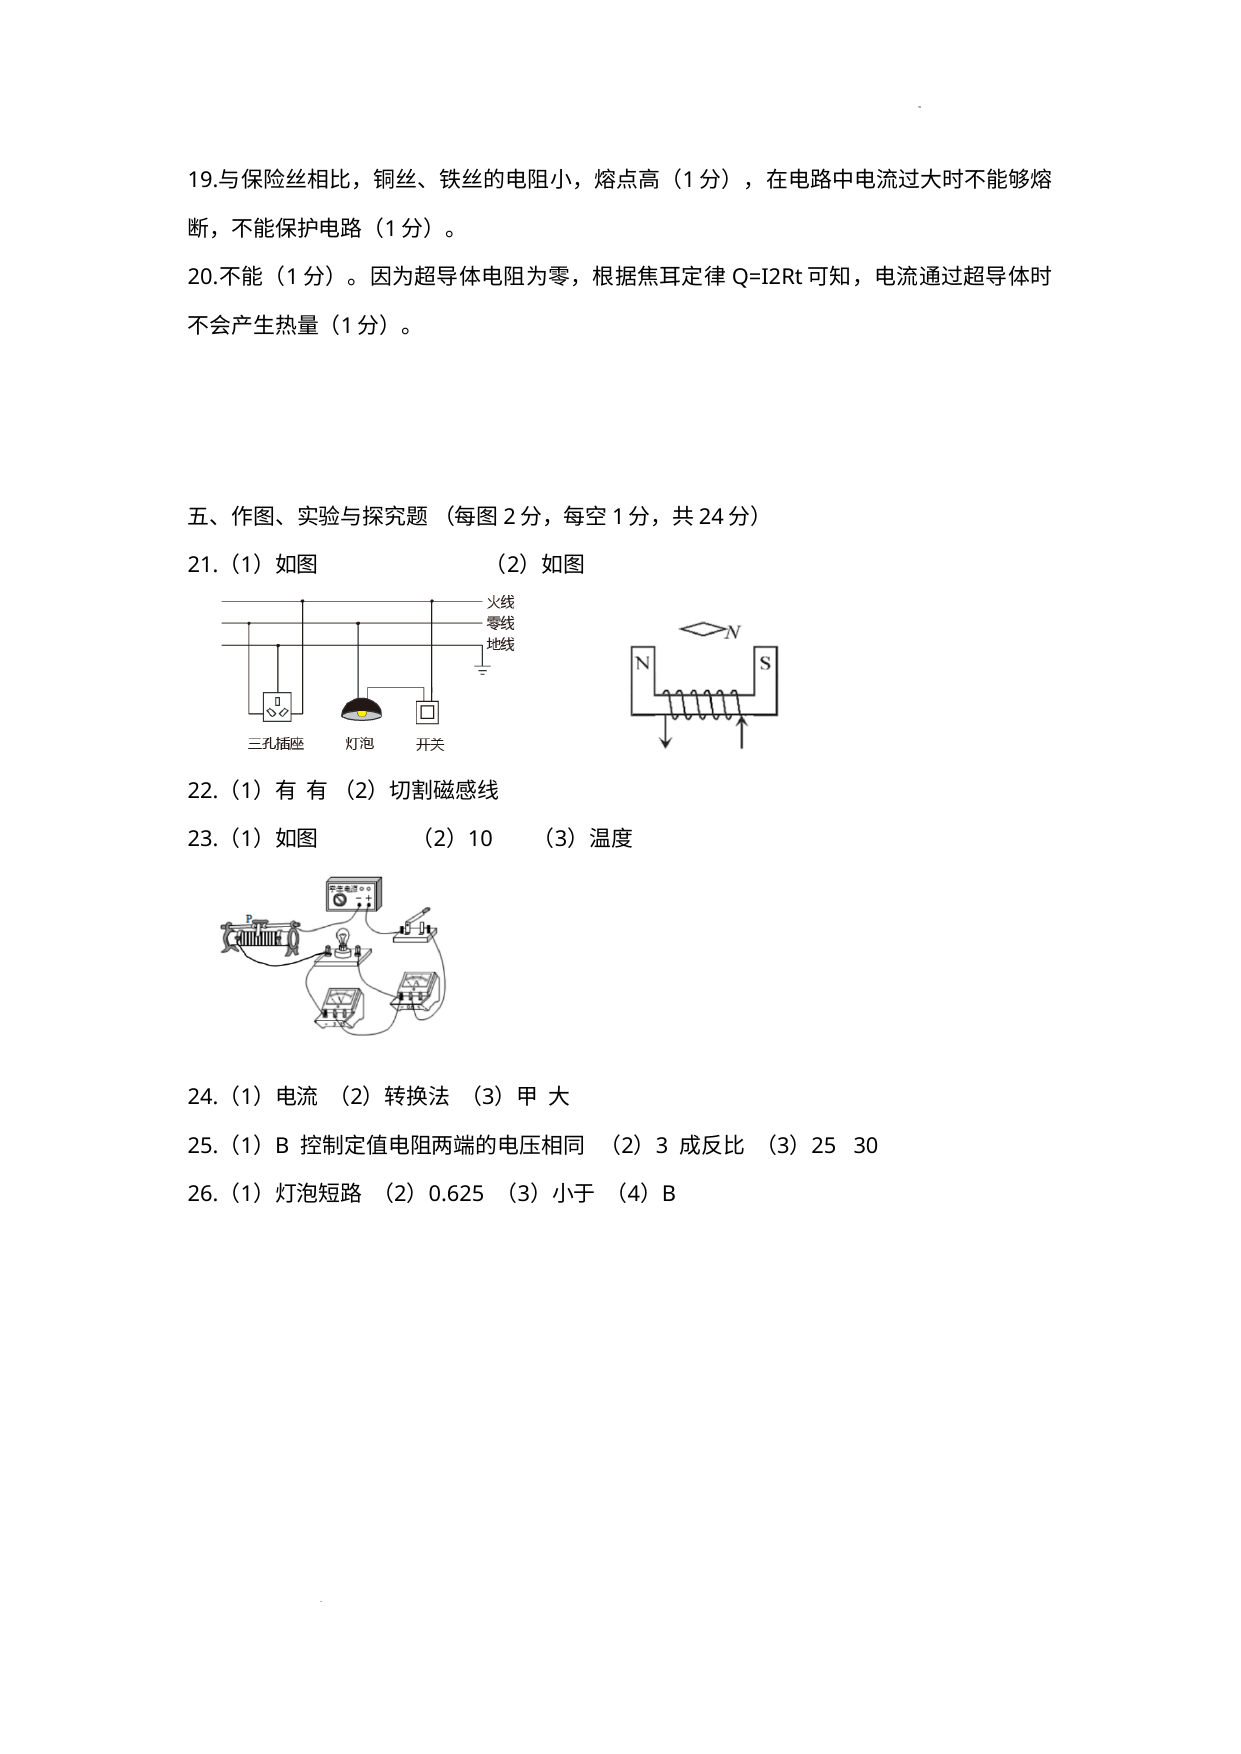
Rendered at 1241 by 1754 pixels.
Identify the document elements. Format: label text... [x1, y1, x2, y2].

text 20.不能（1分）。因为超导体电阻为零，根据焦耳定律Q=I2Rt可知，电流通过超导体时不会产生热量（1分）。 [187, 259, 1053, 340]
text 24.（1）电流 （2）转换法 （3）甲 大 [187, 1079, 1053, 1111]
picture [622, 611, 787, 753]
text 26.（1）灯泡短路 （2）0.625 （3）小于 （4）B [187, 1176, 1053, 1208]
text 23.（1）如图 （2）10 （3）温度 [187, 821, 1053, 853]
picture [210, 869, 451, 1040]
text 22.（1）有 有 （2）切割磁感线 [187, 772, 1053, 805]
picture [221, 595, 515, 753]
text 19.与保险丝相比，铜丝、铁丝的电阻小，熔点高（1分），在电路中电流过大时不能够熔断，不能保护电路（1分）。 [187, 162, 1053, 243]
text 21.（1）如图 （2）如图 [187, 547, 1053, 579]
text 五、作图、实验与探究题 （每图2分，每空1分，共24分） [187, 498, 1053, 531]
text 25.（1）B 控制定值电阻两端的电压相同 （2）3 成反比 （3）25 30 [187, 1127, 1053, 1160]
